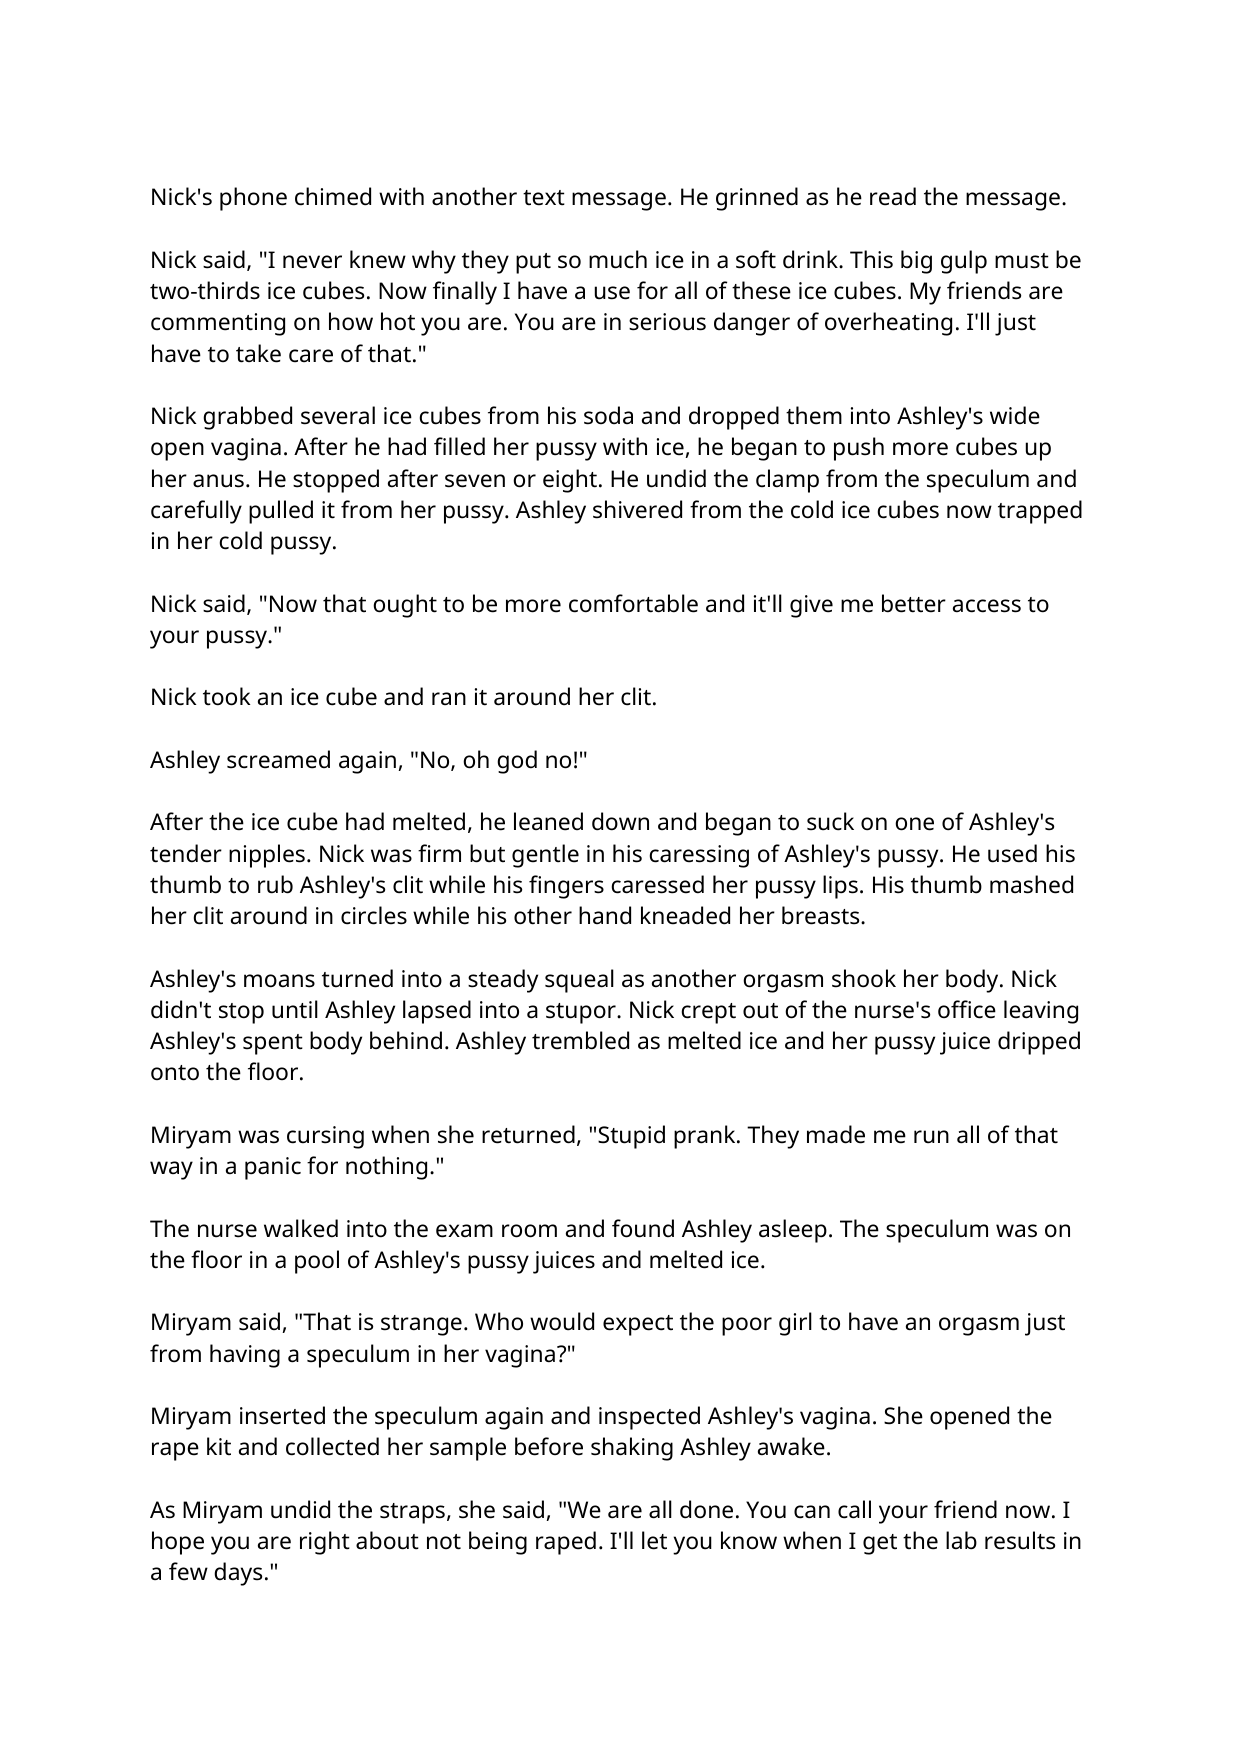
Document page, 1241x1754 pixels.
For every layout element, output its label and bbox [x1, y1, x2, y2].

text [150, 150, 1090, 1587]
